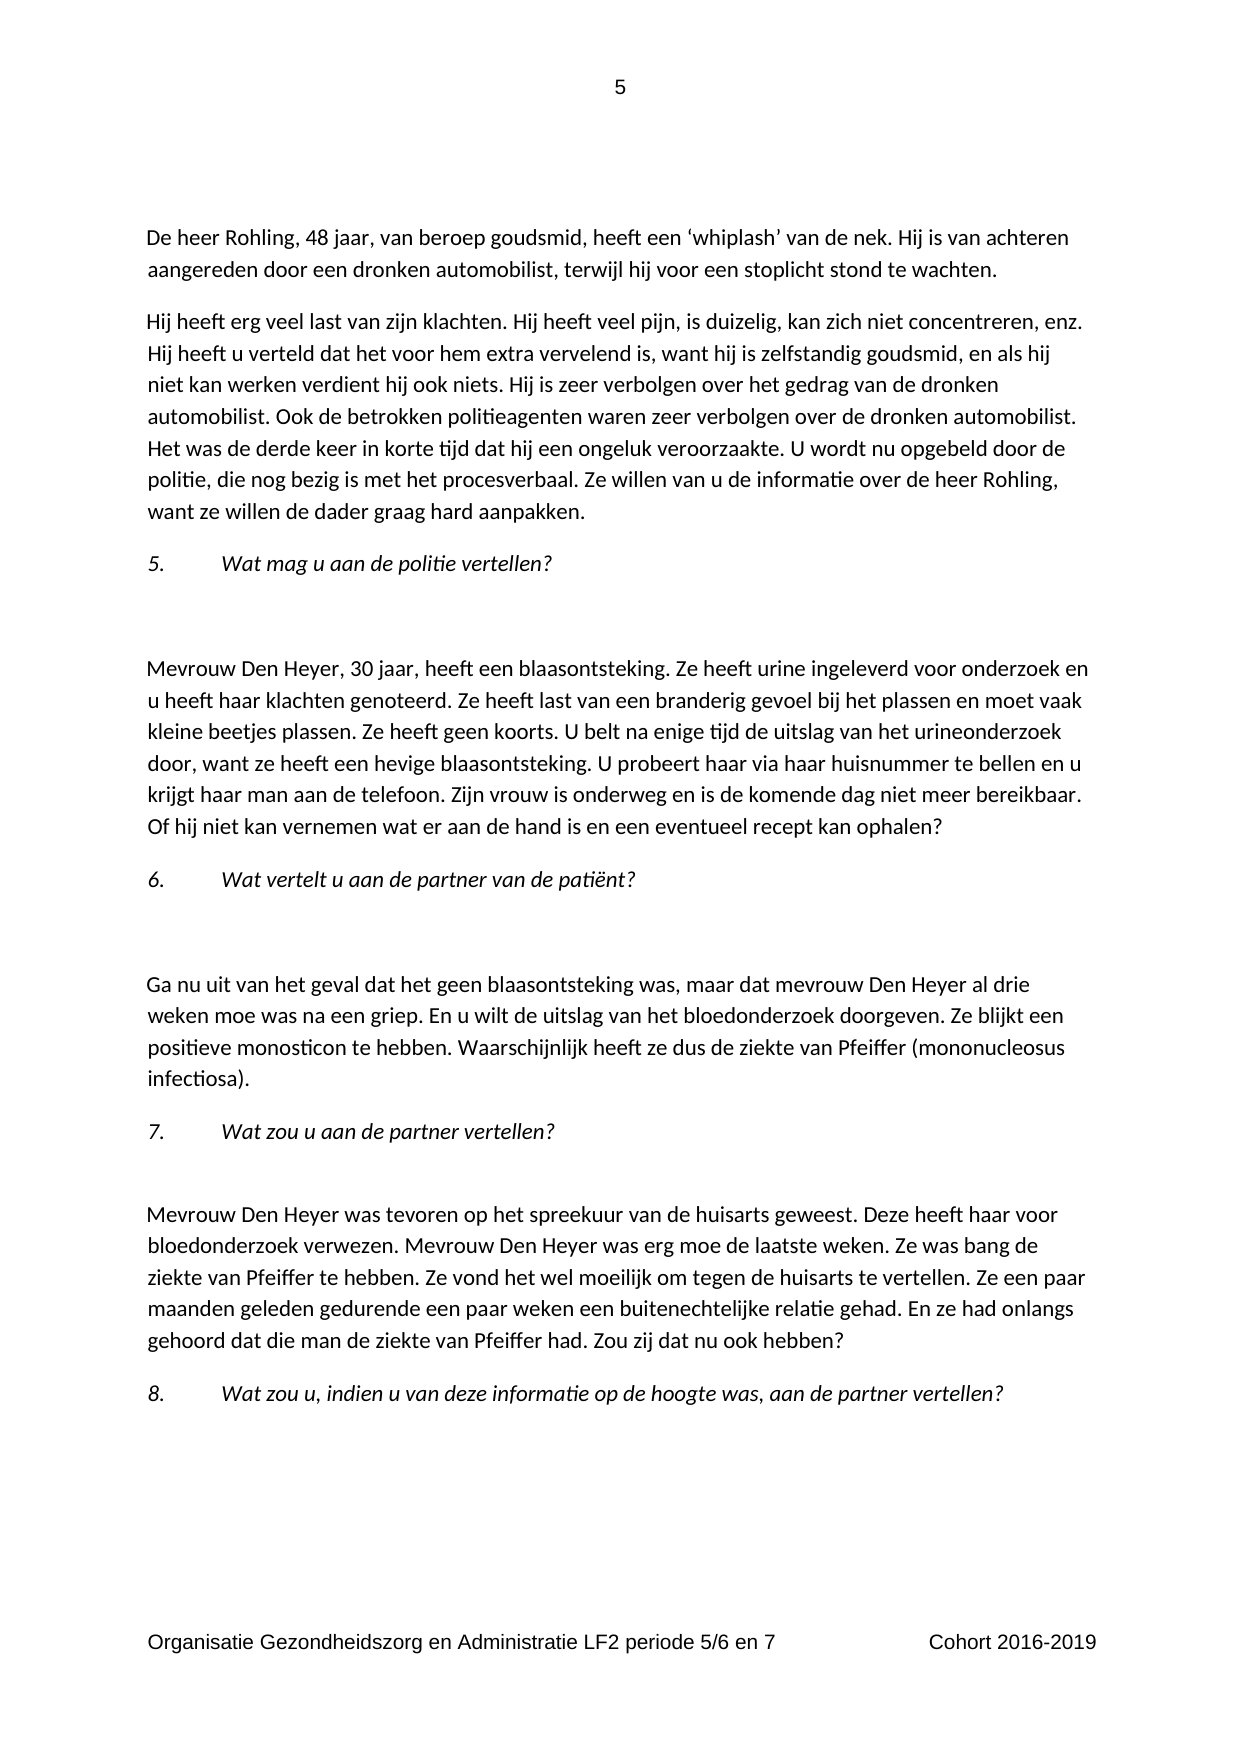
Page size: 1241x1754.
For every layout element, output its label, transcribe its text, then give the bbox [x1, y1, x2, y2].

list Wat zou u aan de partner vertellen? [147, 1117, 1098, 1145]
text De heer Rohling, 48 jaar, van beroep goudsmid, heeft een ‘whiplash’ van de nek. Hij is van achteren aangereden door een dronken automobilist, terwijl hij voor een stoplicht stond te wachten. [146, 223, 1093, 283]
text Mevrouw Den Heyer was tevoren op het spreekuur van de huisarts geweest. Deze heeft haar voor bloedonderzoek verwezen. Mevrouw Den Heyer was erg moe de laatste weken. Ze was bang de ziekte van Pfeiffer te hebben. Ze vond het wel moeilijk om tegen de huisarts te vertellen. Ze een paar maanden geleden gedurende een paar weken een buitenechtelijke relatie gehad. En ze had onlangs gehoord dat die man de ziekte van Pfeiffer had. Zou zij dat nu ook hebben? [146, 1200, 1093, 1354]
list Wat mag u aan de politie vertellen? [147, 549, 1098, 577]
list Wat zou u, indien u van deze informatie op de hoogte was, aan de partner vertellen? [147, 1379, 1098, 1407]
text Ga nu uit van het geval dat het geen blaasontsteking was, maar dat mevrouw Den Heyer al drie weken moe was na een griep. En u wilt de uitslag van het bloedonderzoek doorgeven. Ze blijkt een positieve monosticon te hebben. Waarschijnlijk heeft ze dus de ziekte van Pfeiffer (mononucleosus infectiosa). [146, 970, 1093, 1092]
text Mevrouw Den Heyer, 30 jaar, heeft een blaasontsteking. Ze heeft urine ingeleverd voor onderzoek en u heeft haar klachten genoteerd. Ze heeft last van een branderig gevoel bij het plassen en moet vaak kleine beetjes plassen. Ze heeft geen koorts. U belt na enige tijd de uitslag van het urineonderzoek door, want ze heeft een hevige blaasontsteking. U probeert haar via haar huisnummer te bellen en u krijgt haar man aan de telefoon. Zijn vrouw is onderweg en is de komende dag niet meer bereikbaar. Of hij niet kan vernemen wat er aan de hand is en een eventueel recept kan ophalen? [146, 654, 1093, 840]
list Wat vertelt u aan de partner van de patiënt? [147, 865, 1098, 893]
text Hij heeft erg veel last van zijn klachten. Hij heeft veel pijn, is duizelig, kan zich niet concentreren, enz. Hij heeft u verteld dat het voor hem extra vervelend is, want hij is zelfstandig goudsmid, en als hij niet kan werken verdient hij ook niets. Hij is zeer verbolgen over het gedrag van de dronken automobilist. Ook de betrokken politieagenten waren zeer verbolgen over de dronken automobilist. Het was de derde keer in korte tijd dat hij een ongeluk veroorzaakte. U wordt nu opgebeld door de politie, die nog bezig is met het procesverbaal. Ze willen van u de informatie over de heer Rohling, want ze willen de dader graag hard aanpakken. [146, 307, 1093, 525]
